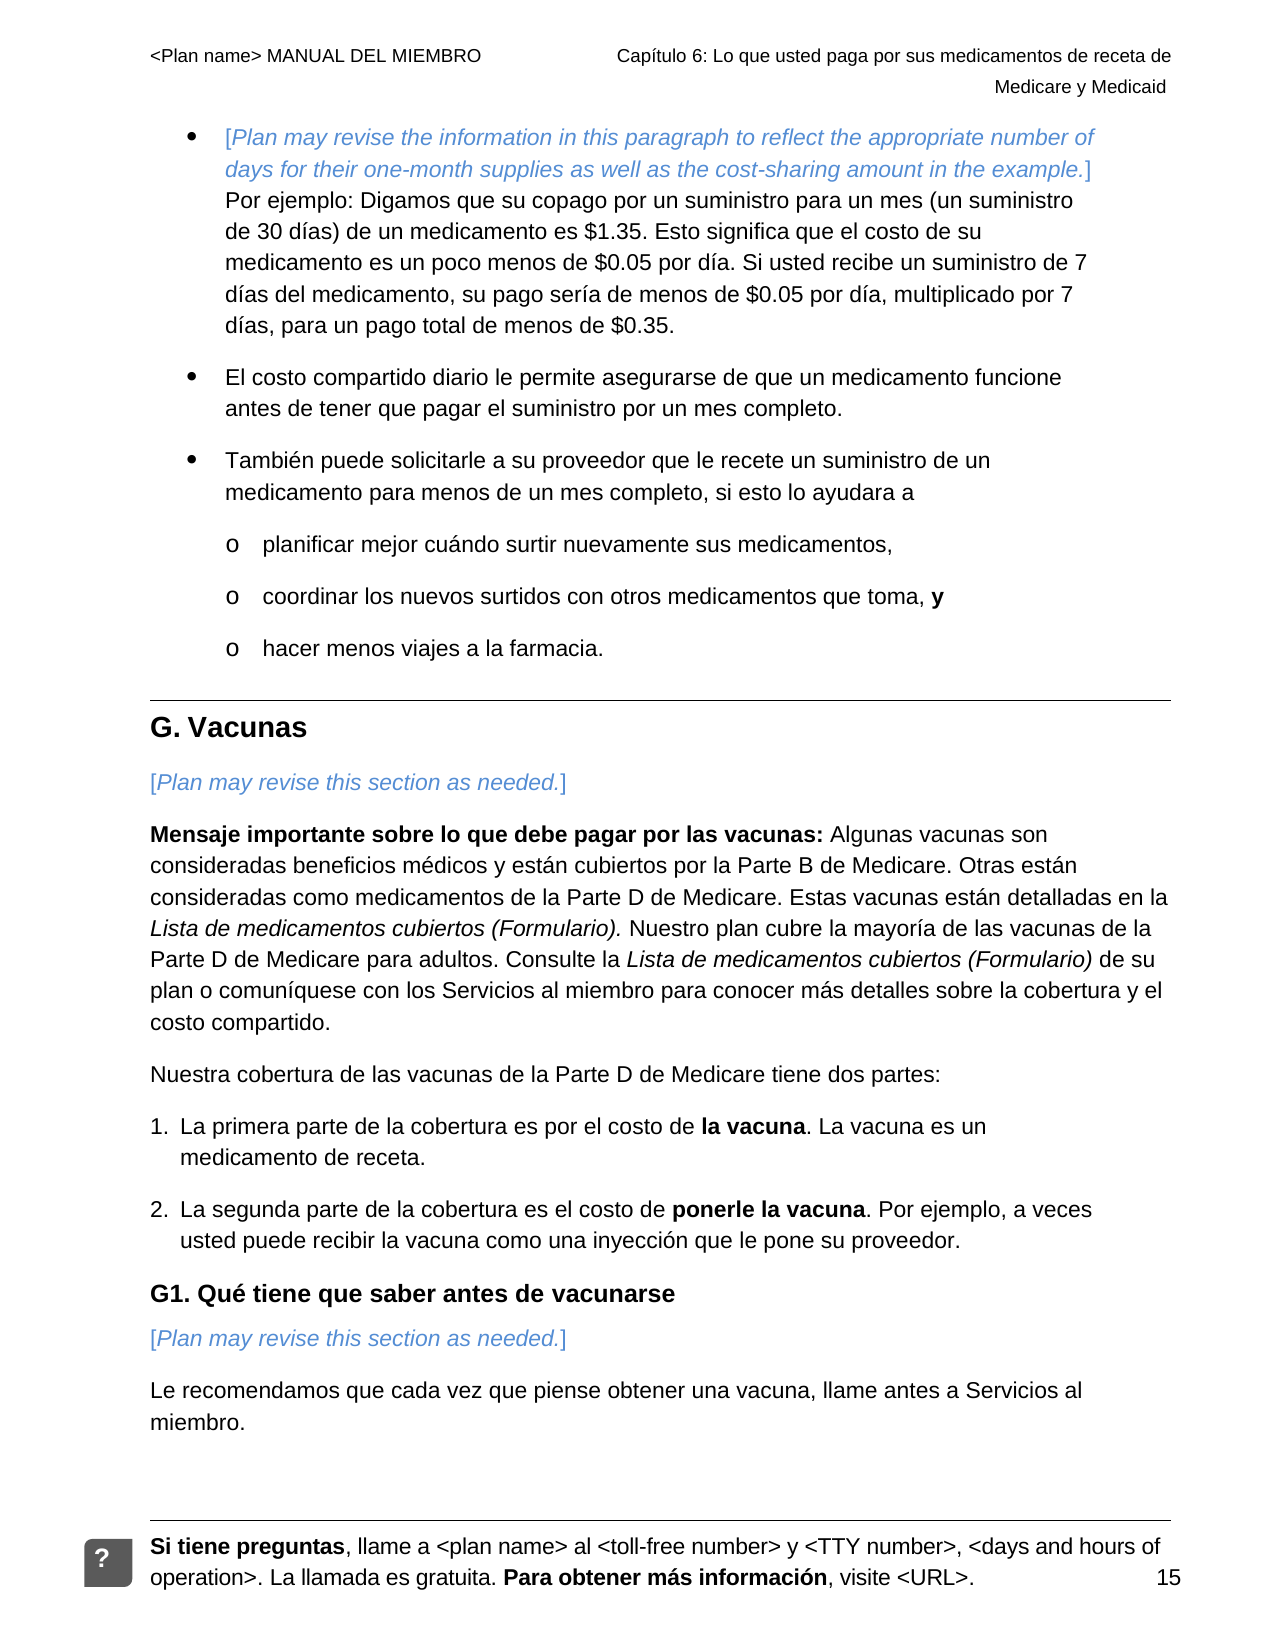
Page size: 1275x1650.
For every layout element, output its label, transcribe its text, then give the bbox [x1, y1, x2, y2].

list hacer menos viajes a la farmacia. [225, 631, 1096, 662]
text [Plan may revise this section as needed.] [150, 1322, 1171, 1353]
list La segunda parte de la cobertura es el costo de ponerle la vacuna. Por ejemplo, a veces usted puede recibir la vacuna como una inyección que le pone su proveedor. [150, 1193, 1096, 1255]
list coordinar los nuevos surtidos con otros medicamentos que toma, y [225, 579, 1096, 610]
text Mensaje importante sobre lo que debe pagar por las vacunas: Algunas vacunas son consideradas beneficios médicos y están cubiertos por la Parte B de Medicare. Otras están consideradas como medicamentos de la Parte D de Medicare. Estas vacunas están detalladas en la Lista de medicamentos cubiertos (Formulario). Nuestro plan cubre la mayoría de las vacunas de la Parte D de Medicare para adultos. Consulte la Lista de medicamentos cubiertos (Formulario) de su plan o comuníquese con los Servicios al miembro para conocer más detalles sobre la cobertura y el costo compartido. [150, 818, 1171, 1036]
text [Plan may revise this section as needed.] [150, 766, 1171, 797]
list [Plan may revise the information in this paragraph to reflect the appropriate number of days for their one-month supplies as well as the cost-sharing amount in the example.] Por ejemplo: Digamos que su copago por un suministro para un mes (un suministro de 30 días) de un medicamento es $1.35. Esto significa que el costo de su medicamento es un poco menos de $0.05 por día. Si usted recibe un suministro de 7 días del medicamento, su pago sería de menos de $0.05 por día, multiplicado por 7 días, para un pago total de menos de $0.35. [187, 121, 1096, 339]
text Le recomendamos que cada vez que piense obtener una vacuna, llame antes a Servicios al miembro. [150, 1374, 1171, 1436]
subtitle G1. Qué tiene que saber antes de vacunarse [150, 1276, 1096, 1309]
subtitle Vacunas [150, 701, 1171, 745]
list El costo compartido diario le permite asegurarse de que un medicamento funcione antes de tener que pagar el suministro por un mes completo. [187, 360, 1096, 423]
list planificar mejor cuándo surtir nuevamente sus medicamentos, [225, 527, 1096, 558]
list La primera parte de la cobertura es por el costo de la vacuna. La vacuna es un medicamento de receta. [150, 1109, 1096, 1172]
list También puede solicitarle a su proveedor que le recete un suministro de un medicamento para menos de un mes completo, si esto lo ayudara a [187, 444, 1096, 506]
text Nuestra cobertura de las vacunas de la Parte D de Medicare tiene dos partes: [150, 1057, 1171, 1088]
